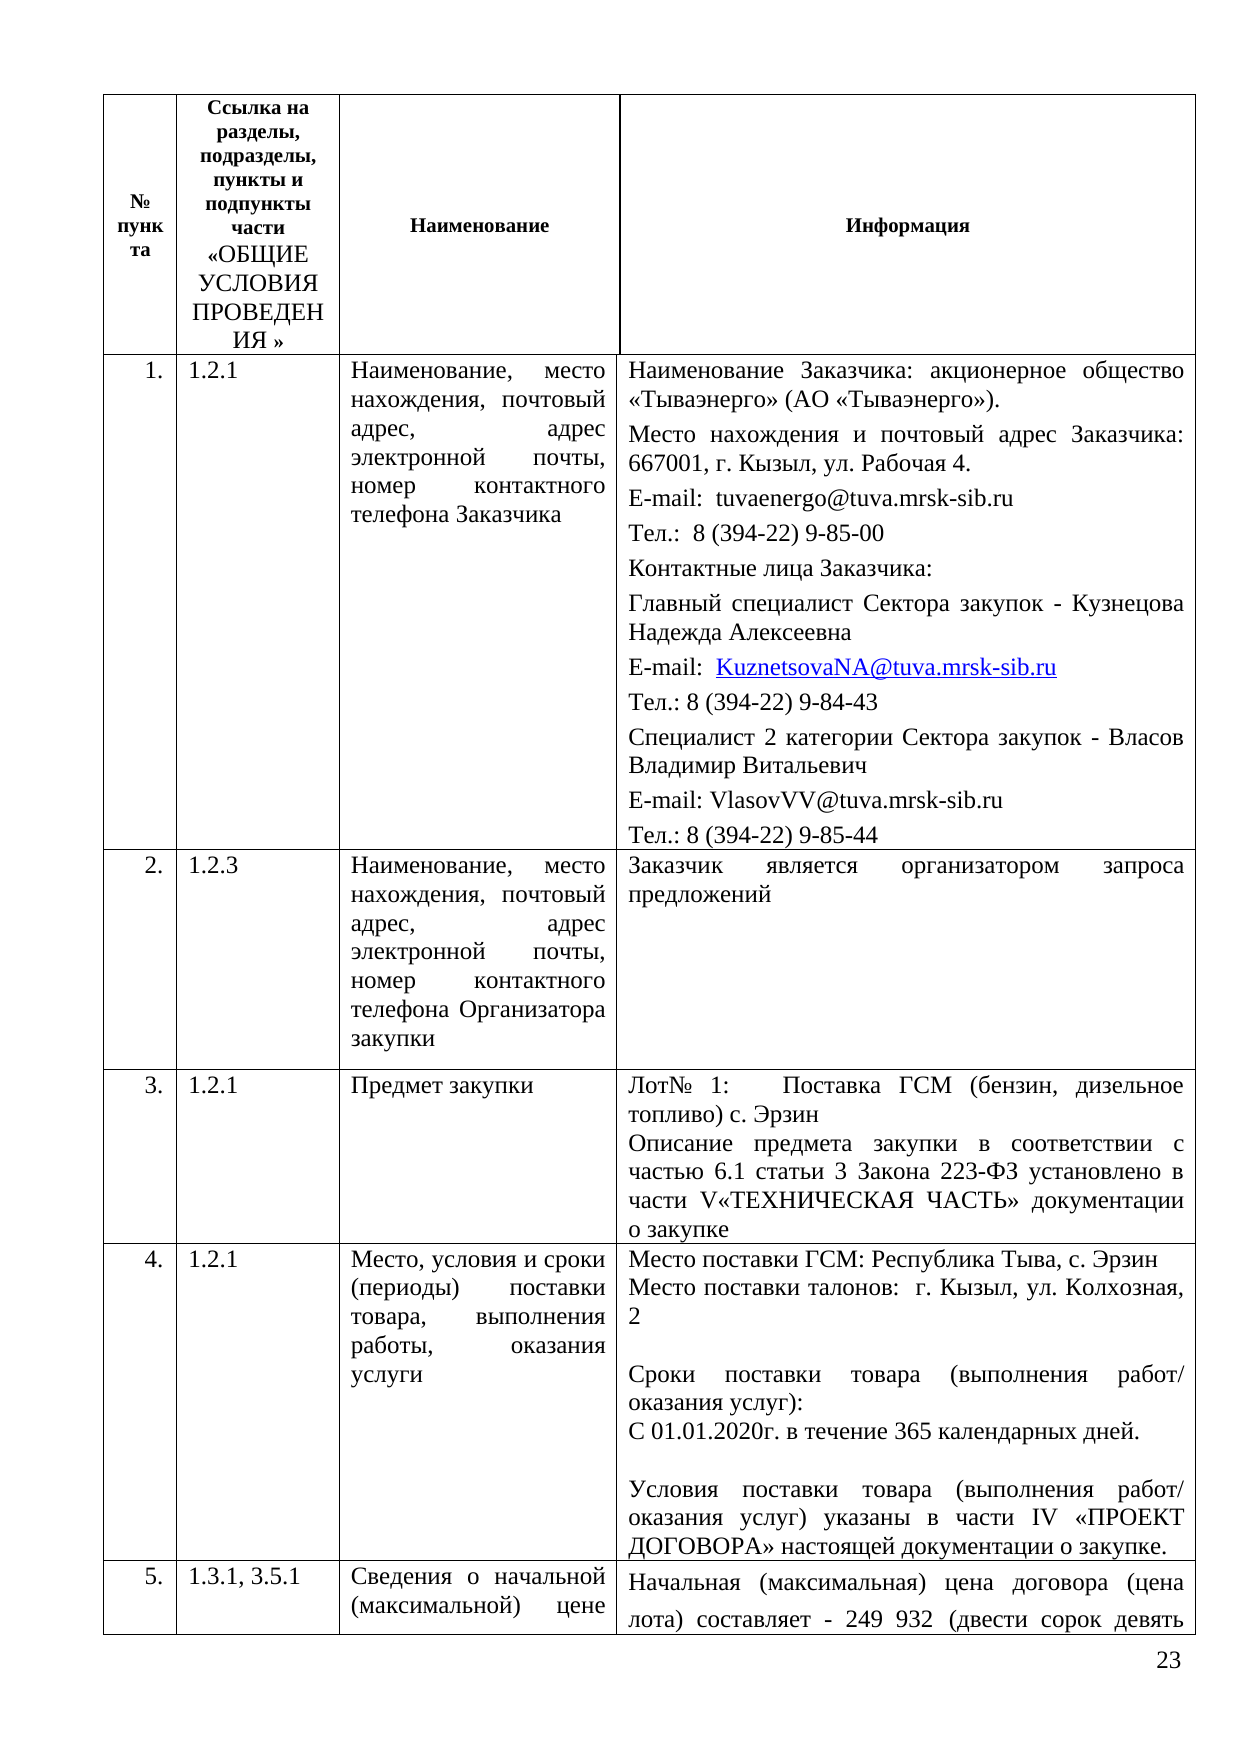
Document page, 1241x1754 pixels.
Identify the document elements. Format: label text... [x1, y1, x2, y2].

table_cell 1.3.1, 3.5.1 [177, 1561, 339, 1634]
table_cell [340, 1561, 616, 1634]
table_header Наименование [340, 95, 619, 354]
table_header Ссылка на разделы, подразделы, пункты и подпункты части «ОБЩИЕ УСЛОВИЯ ПРОВЕДЕНИЯ » [177, 95, 339, 354]
table_cell 1.2.1 [177, 355, 339, 849]
table_cell [104, 1070, 176, 1243]
table_cell [104, 355, 176, 849]
table_cell [104, 1561, 176, 1634]
table_cell 1.2.1 [177, 1244, 339, 1560]
table_cell Заказчик является организатором запроса предложений [617, 850, 1195, 1069]
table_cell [617, 1561, 1195, 1634]
table_cell Место, условия и сроки (периоды) поставки товара, выполнения работы, оказания услуги [340, 1244, 616, 1560]
table_header № пункта [104, 95, 176, 354]
table_cell Наименование, место нахождения, почтовый адрес, адрес электронной почты, номер контактного телефона Заказчика [340, 355, 616, 849]
table_cell [104, 850, 176, 1069]
table_header Информация [621, 95, 1195, 354]
table_cell Место поставки ГСМ: Республика Тыва, с. Эрзин Место поставки талонов: г. Кызыл, ул. Колхозная, 2 Сроки поставки товара (выполнения работ/ оказания услуг): С 01.01.2020г. в течение 365 календарных дней. Условия поставки товара (выполнения работ/ оказания услуг) указаны в части IV «ПРОЕКТ ДОГОВОРА» настоящей документации о закупке. [617, 1244, 1195, 1560]
table_cell Лот№ 1: Поставка ГСМ (бензин, дизельное топливо) с. Эрзин Описание предмета закупки в соответствии с частью 6.1 статьи 3 Закона 223-ФЗ установлено в части V«ТЕХНИЧЕСКАЯ ЧАСТЬ» документации о закупке [617, 1070, 1195, 1243]
table_cell 1.2.3 [177, 850, 339, 1069]
table_cell Наименование Заказчика: акционерное общество «Тываэнерго» (АО «Тываэнерго»). Место нахождения и почтовый адрес Заказчика: 667001, г. Кызыл, ул. Рабочая 4. E-mail: tuvaenergo@tuva.mrsk-sib.ru Тел.: 8 (394-22) 9-85-00 Контактные лица Заказчика: Главный специалист Сектора закупок - Кузнецова Надежда Алексеевна E-mail: KuznetsovaNA@tuva.mrsk-sib.ru Тел.: 8 (394-22) 9-84-43 Специалист 2 категории Сектора закупок - Власов Владимир Витальевич E-mail: VlasovVV@tuva.mrsk-sib.ru Тел.: 8 (394-22) 9-85-44 [617, 355, 1195, 849]
table_cell 1.2.1 [177, 1070, 339, 1243]
table_cell Предмет закупки [340, 1070, 616, 1243]
table_cell [104, 1244, 176, 1560]
table_cell Наименование, место нахождения, почтовый адрес, адрес электронной почты, номер контактного телефона Организатора закупки [340, 850, 616, 1069]
